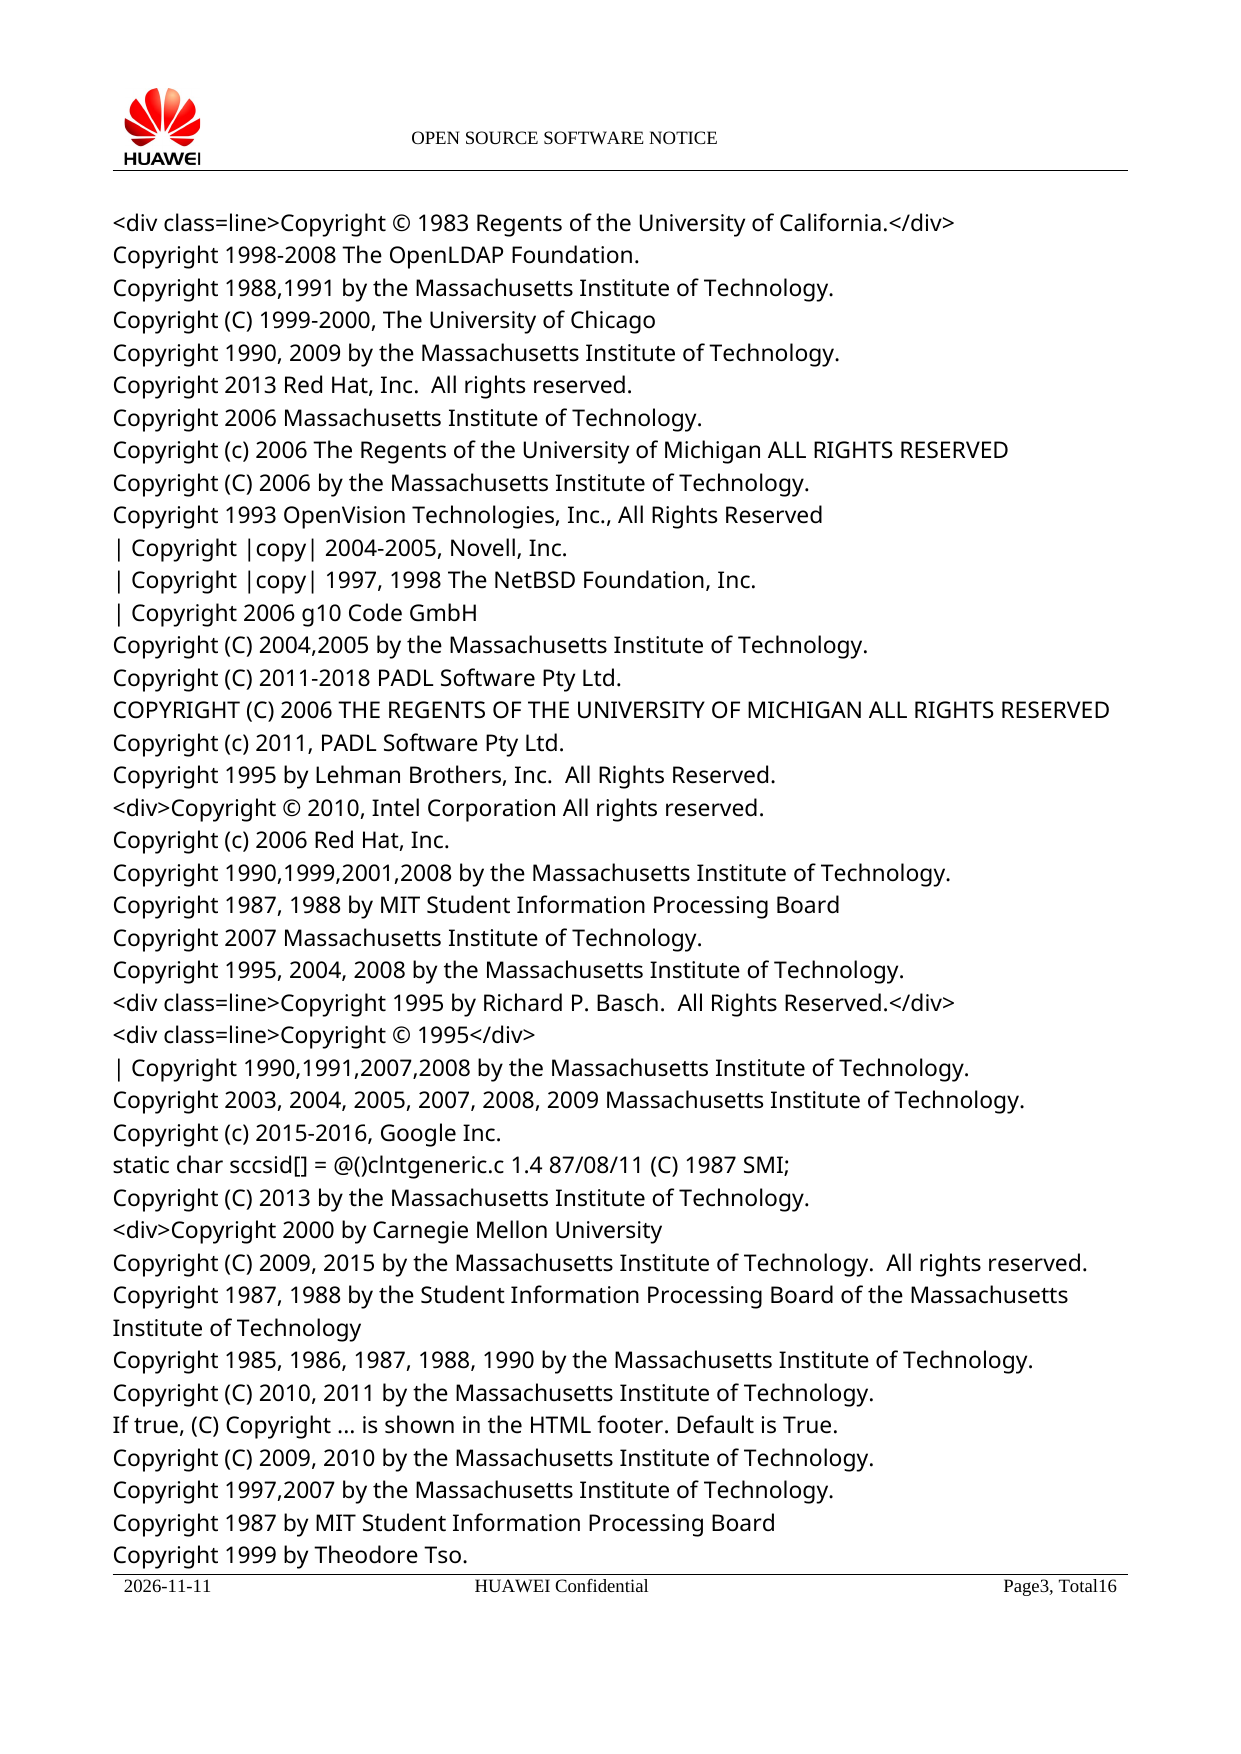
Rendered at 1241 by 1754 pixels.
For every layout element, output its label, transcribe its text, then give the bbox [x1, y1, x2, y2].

picture [124, 88, 201, 165]
